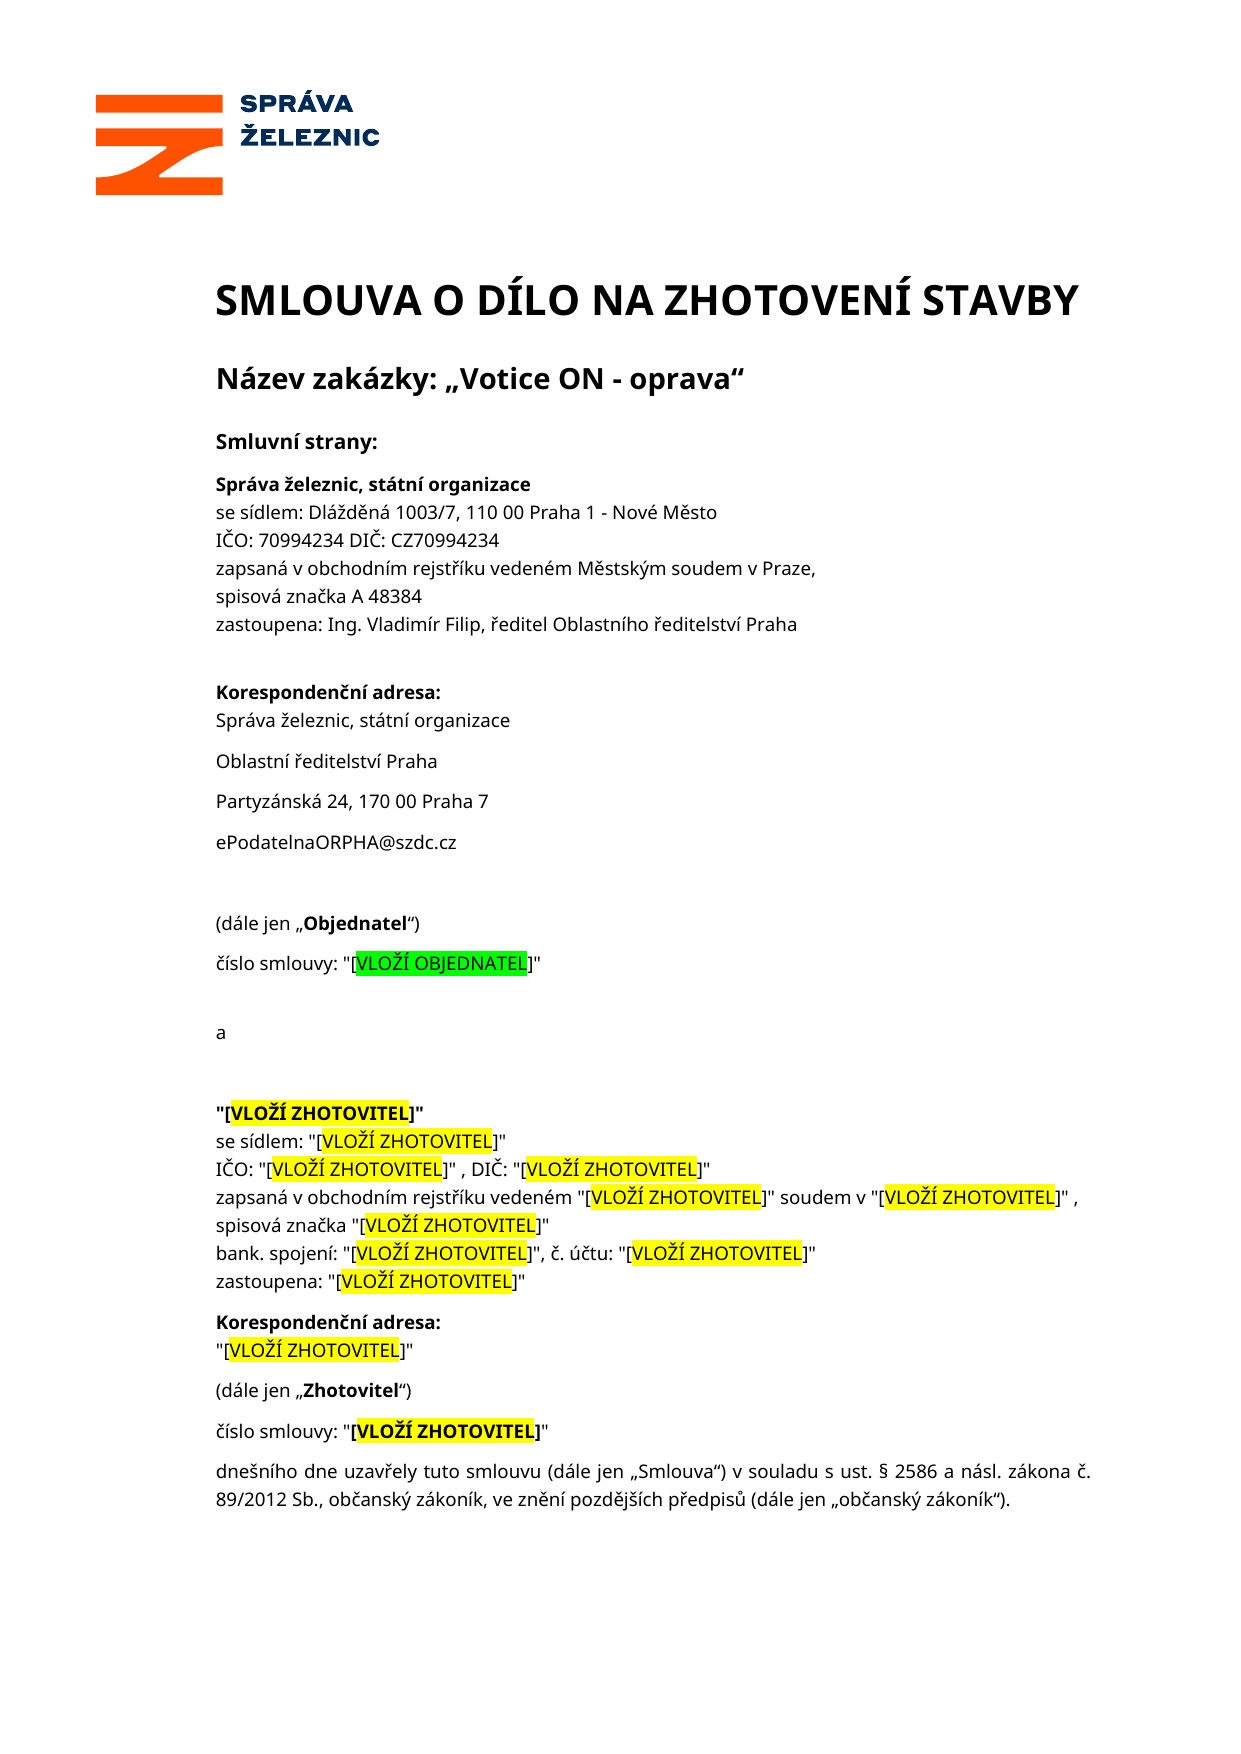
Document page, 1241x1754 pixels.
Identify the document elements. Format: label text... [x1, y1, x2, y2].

text Smluvní strany: [216, 427, 1093, 456]
text Korespondenční adresa: [216, 679, 1093, 705]
text bank. spojení: "[VLOŽÍ ZHOTOVITEL]", č. účtu: "[VLOŽÍ ZHOTOVITEL]" [802, 1240, 1093, 1266]
text Oblastní ředitelství Praha [216, 748, 1093, 774]
text spisová značka "[VLOŽÍ ZHOTOVITEL]" [216, 1212, 1093, 1238]
text "[VLOŽÍ ZHOTOVITEL]" [409, 1100, 1093, 1126]
text SMLOUVA O DÍLO NA ZHOTOVENÍ STAVBY [216, 271, 1093, 328]
text číslo smlouvy: "[VLOŽÍ ZHOTOVITEL]" [534, 1418, 1093, 1443]
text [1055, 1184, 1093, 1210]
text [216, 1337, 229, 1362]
text Správa železnic, státní organizace [216, 471, 1093, 496]
text číslo smlouvy: "[VLOŽÍ ZHOTOVITEL]" [216, 1418, 357, 1443]
text Partyzánská 24, 170 00 Praha 7 [216, 789, 1093, 814]
text se sídlem: "[VLOŽÍ ZHOTOVITEL]" [492, 1128, 1093, 1154]
text se sídlem: "[VLOŽÍ ZHOTOVITEL]" [216, 1128, 322, 1154]
text "[VLOŽÍ ZHOTOVITEL]" [399, 1337, 1093, 1362]
text IČO: "[VLOŽÍ ZHOTOVITEL]" , DIČ: "[VLOŽÍ ZHOTOVITEL]" [697, 1156, 1093, 1182]
text zastoupena: "[VLOŽÍ ZHOTOVITEL]" [216, 1268, 1093, 1294]
text IČO: 70994234 DIČ: CZ70994234 [216, 527, 1093, 552]
text Korespondenční adresa: [216, 1309, 1093, 1334]
text zapsaná v obchodním rejstříku vedeném "[VLOŽÍ ZHOTOVITEL]" soudem v "[VLOŽÍ ZHOTOVITEL]" , [216, 1184, 591, 1210]
text zapsaná v obchodním rejstříku vedeném Městským soudem v Praze, [216, 555, 1093, 581]
text číslo smlouvy: "[VLOŽÍ OBJEDNATEL]" [527, 951, 1093, 976]
text číslo smlouvy: "[VLOŽÍ OBJEDNATEL]" [216, 951, 356, 976]
text se sídlem: Dlážděná 1003/7, 110 00 Praha 1 - Nové Město [216, 499, 1093, 524]
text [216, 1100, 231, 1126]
text a [216, 1019, 1093, 1045]
text dnešního dne uzavřely tuto smlouvu (dále jen „Smlouva“) v souladu s ust. § 2586 a násl. zákona č. 89/2012 Sb., občanský zákoník, ve znění pozdějších předpisů (dále jen „občanský zákoník“). [216, 1458, 1093, 1512]
text zastoupena: Ing. Vladimír Filip, ředitel Oblastního ředitelství Praha [216, 611, 1093, 637]
text (dále jen „Zhotovitel“) [216, 1377, 1093, 1403]
text Název zakázky: „Votice ON - oprava“ [216, 358, 1093, 398]
text ePodatelnaORPHA@szdc.cz [216, 829, 1093, 855]
text (dále jen „Objednatel“) [216, 910, 1093, 936]
text spisová značka A 48384 [216, 583, 1093, 608]
text Správa železnic, státní organizace [216, 708, 1093, 733]
